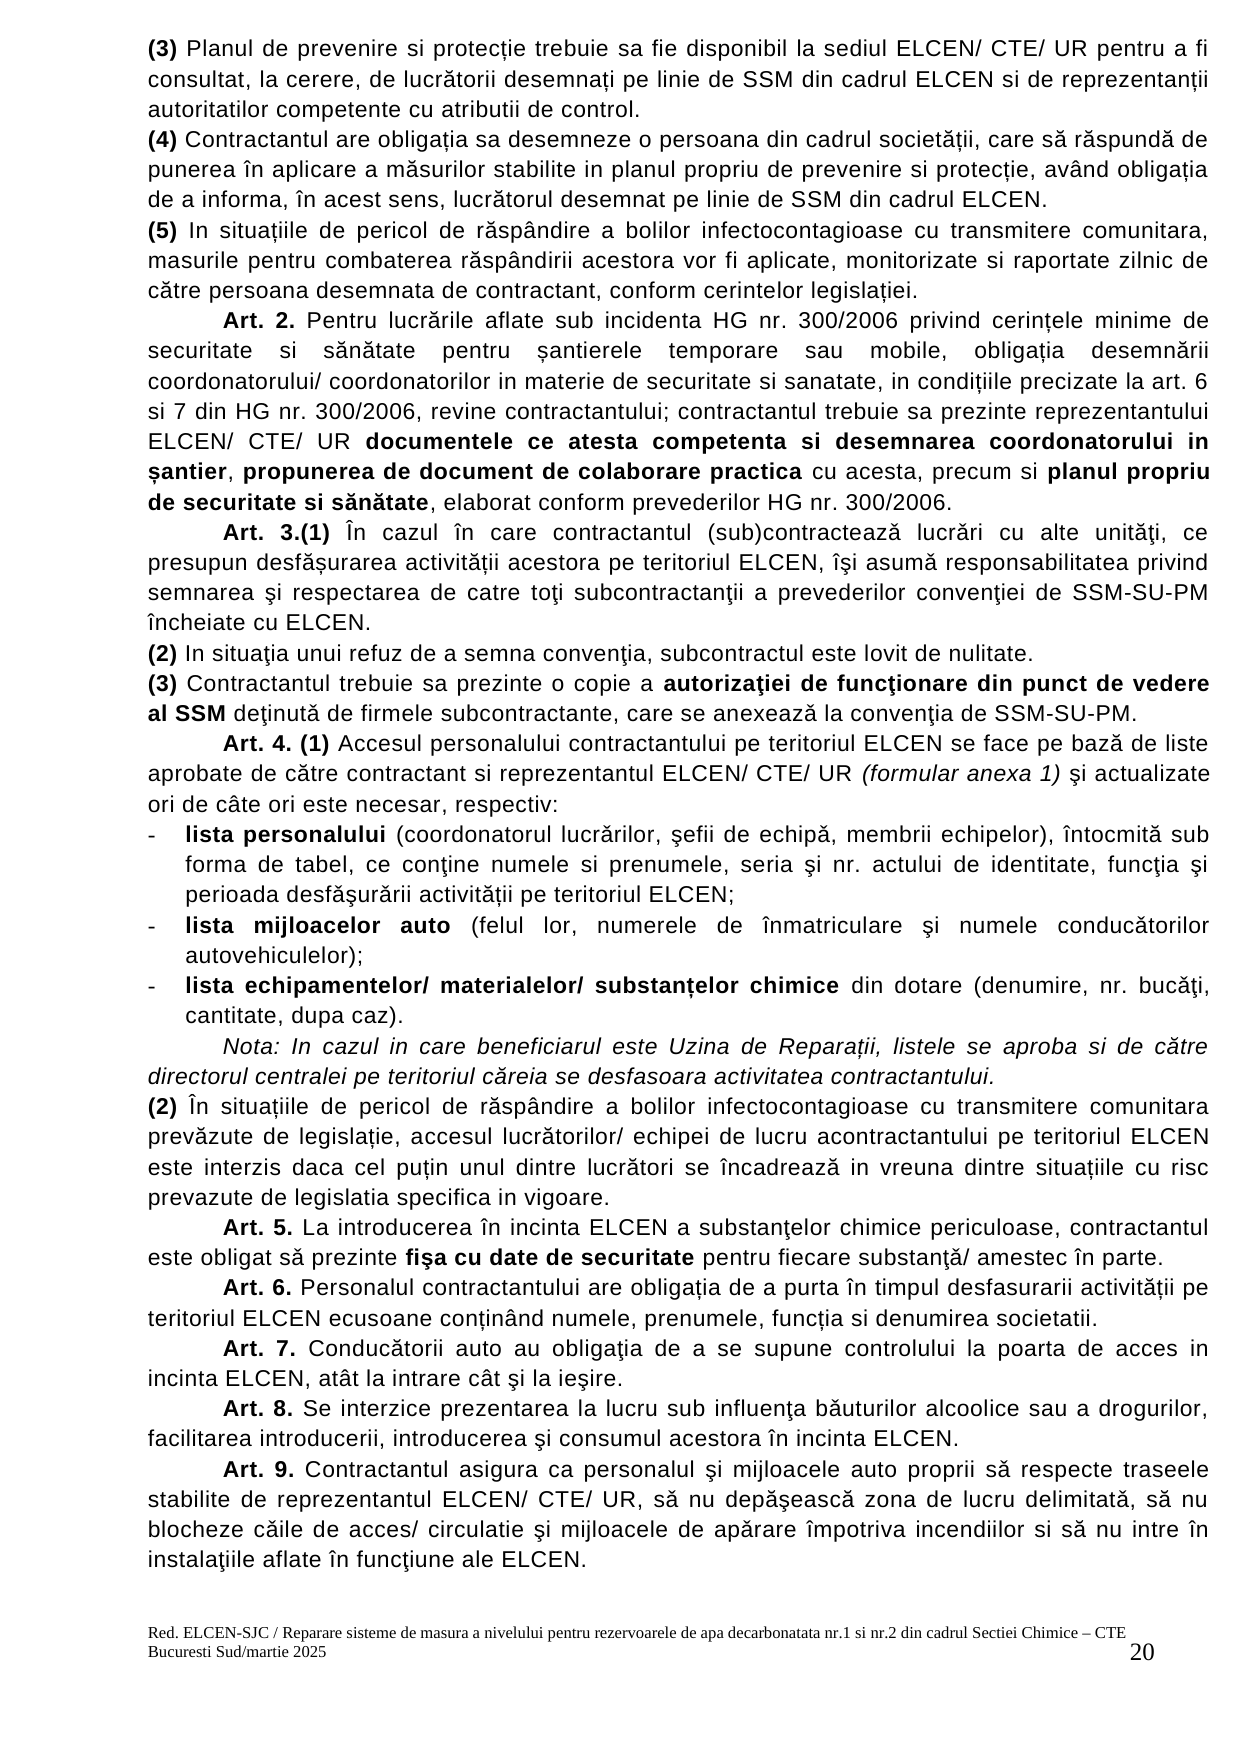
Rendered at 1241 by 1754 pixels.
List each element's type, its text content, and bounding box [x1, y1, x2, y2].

text Art. 2. Pentru lucrările aflate sub incidenta HG nr. 300/2006 privind cerințele minime de securitate si sănătate pentru șantierele temporare sau mobile, obligația desemnării coordonatorului/ coordonatorilor in materie de securitate si sanatate, in condițiile precizate la art. 6 si 7 din HG nr. 300/2006, revine contractantului; contractantul trebuie sa prezinte reprezentantului ELCEN/ CTE/ UR documentele ce atesta competenta si desemnarea coordonatorului in șantier, propunerea de document de colaborare practica cu acesta, precum si planul propriu de securitate si sănătate, elaborat conform prevederilor HG nr. 300/2006. [148, 307, 1211, 515]
text Art. 7. Conducătorii auto au obligaţia de a se supune controlului la poarta de acces in incinta ELCEN, atât la intrare cât şi la ieşire. [148, 1335, 1211, 1391]
list lista mijloacelor auto (felul lor, numerele de înmatriculare şi numele conducǎtorilor autovehiculelor); [148, 912, 1211, 968]
text Art. 3.(1) În cazul în care contractantul (sub)contracteazǎ lucrǎri cu alte unităţi, ce presupun desfășurarea activității acestora pe teritoriul ELCEN, îşi asumǎ responsabilitatea privind semnarea şi respectarea de catre toţi subcontractanţii a prevederilor convenţiei de SSM-SU-PM încheiate cu ELCEN. [148, 519, 1211, 636]
list lista echipamentelor/ materialelor/ substanțelor chimice din dotare (denumire, nr. bucǎţi, cantitate, dupa caz). [148, 972, 1211, 1029]
text (5) In situațiile de pericol de răspândire a bolilor infectocontagioase cu transmitere comunitara, masurile pentru combaterea răspândirii acestora vor fi aplicate, monitorizate si raportate zilnic de către persoana desemnata de contractant, conform cerintelor legislației. [148, 217, 1211, 303]
list lista personalului (coordonatorul lucrǎrilor, şefii de echipǎ, membrii echipelor), întocmită sub forma de tabel, ce conţine numele si prenumele, seria şi nr. actului de identitate, funcţia şi perioada desfǎşurǎrii activității pe teritoriul ELCEN; [148, 821, 1211, 908]
text Art. 9. Contractantul asigura ca personalul şi mijloacele auto proprii sǎ respecte traseele stabilite de reprezentantul ELCEN/ CTE/ UR, sǎ nu depăşească zona de lucru delimitatǎ, să nu blocheze cǎile de acces/ circulatie şi mijloacele de apǎrare împotriva incendiilor si să nu intre în instalaţiile aflate în funcţiune ale ELCEN. [148, 1456, 1211, 1572]
text (4) Contractantul are obligația sa desemneze o persoana din cadrul societății, care să răspundă de punerea în aplicare a măsurilor stabilite in planul propriu de prevenire si protecție, având obligația de a informa, în acest sens, lucrătorul desemnat pe linie de SSM din cadrul ELCEN. [148, 126, 1211, 213]
text Art. 8. Se interzice prezentarea la lucru sub influenţa bǎuturilor alcoolice sau a drogurilor, facilitarea introducerii, introducerea şi consumul acestora în incinta ELCEN. [148, 1395, 1211, 1452]
text (2) In situaţia unui refuz de a semna convenţia, subcontractul este lovit de nulitate. [148, 639, 1211, 666]
text (2) În situațiile de pericol de răspândire a bolilor infectocontagioase cu transmitere comunitara prevăzute de legislație, accesul lucrătorilor/ echipei de lucru acontractantului pe teritoriul ELCEN este interzis daca cel puțin unul dintre lucrători se încadrează in vreuna dintre situațiile cu risc prevazute de legislatia specifica in vigoare. [148, 1093, 1211, 1210]
text Art. 5. La introducerea în incinta ELCEN a substanţelor chimice periculoase, contractantul este obligat sǎ prezinte fişa cu date de securitate pentru fiecare substanţǎ/ amestec în parte. [148, 1214, 1211, 1270]
text (3) Planul de prevenire si protecție trebuie sa fie disponibil la sediul ELCEN/ CTE/ UR pentru a fi consultat, la cerere, de lucrătorii desemnați pe linie de SSM din cadrul ELCEN si de reprezentanții autoritatilor competente cu atributii de control. [148, 35, 1211, 122]
text Nota: In cazul in care beneficiarul este Uzina de Reparații, listele se aproba si de către directorul centralei pe teritoriul căreia se desfasoara activitatea contractantului. [148, 1033, 1211, 1089]
text (3) Contractantul trebuie sa prezinte o copie a autorizaţiei de funcţionare din punct de vedere al SSM deţinutǎ de firmele subcontractante, care se anexeazǎ la convenţia de SSM-SU-PM. [148, 670, 1211, 726]
text Art. 6. Personalul contractantului are obligația de a purta în timpul desfasurarii activității pe teritoriul ELCEN ecusoane conținând numele, prenumele, funcția si denumirea societatii. [148, 1274, 1211, 1331]
text Art. 4. (1) Accesul personalului contractantului pe teritoriul ELCEN se face pe bază de liste aprobate de către contractant si reprezentantul ELCEN/ CTE/ UR (formular anexa 1) şi actualizate ori de câte ori este necesar, respectiv: [148, 730, 1211, 817]
